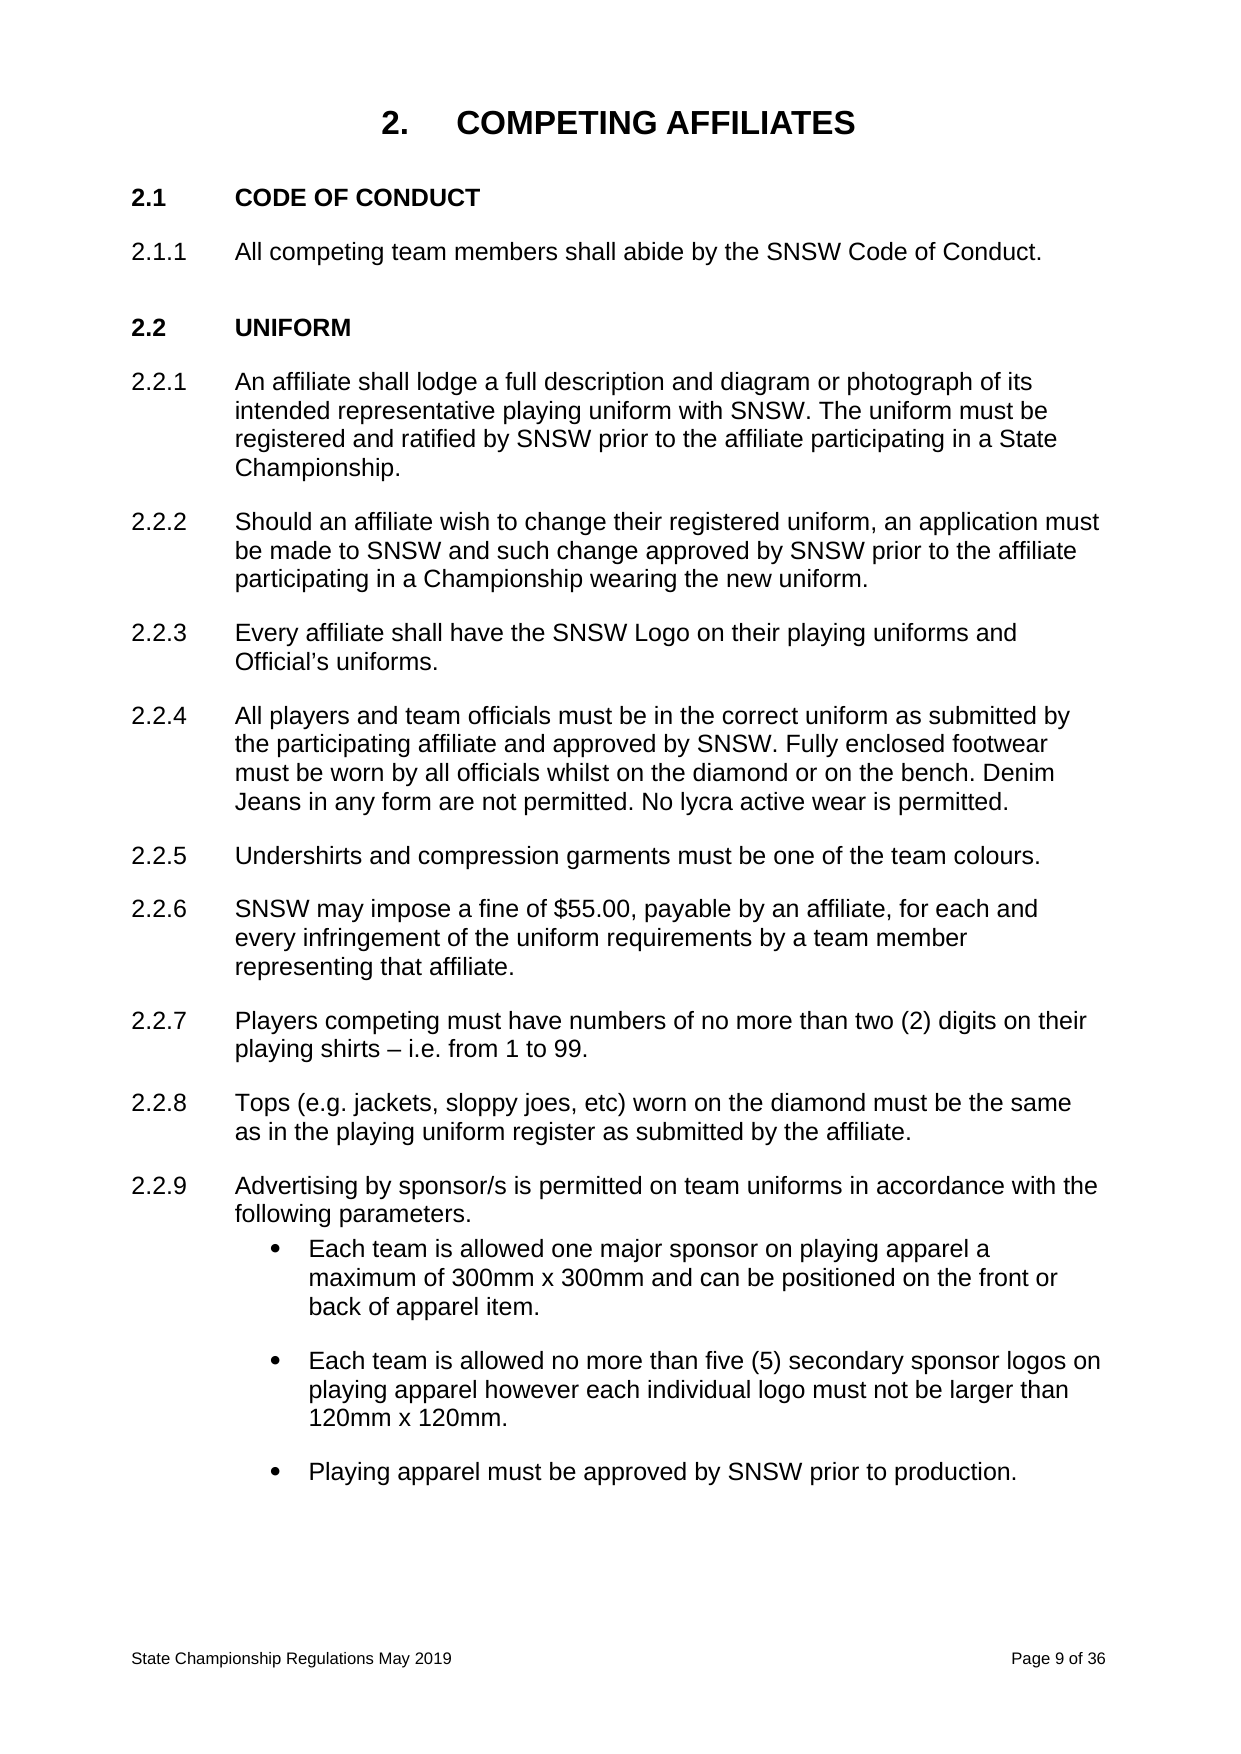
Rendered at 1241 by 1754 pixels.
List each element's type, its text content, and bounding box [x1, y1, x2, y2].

text Each team is allowed no more than five (5) secondary sponsor logos on playing apparel however each individual logo must not be larger than 120mm x 120mm. [271, 1346, 1106, 1432]
text Playing apparel must be approved by SNSW prior to production. [271, 1457, 1106, 1486]
subtitle COMPETING AFFILIATES [131, 103, 1106, 142]
subtitle Players competing must have numbers of no more than two (2) digits on their playing shirts – i.e. from 1 to 99. [131, 1006, 1106, 1063]
subtitle Should an affiliate wish to change their registered uniform, an application must be made to SNSW and such change approved by SNSW prior to the affiliate participating in a Championship wearing the new uniform. [131, 507, 1106, 593]
subtitle All players and team officials must be in the correct uniform as submitted by the participating affiliate and approved by SNSW. Fully enclosed footwear must be worn by all officials whilst on the diamond or on the bench. Denim Jeans in any form are not permitted. No lycra active wear is permitted. [131, 701, 1106, 816]
subtitle Tops (e.g. jackets, sloppy joes, etc) worn on the diamond must be the same as in the playing uniform register as submitted by the affiliate. [131, 1088, 1106, 1146]
subtitle Advertising by sponsor/s is permitted on team uniforms in accordance with the following parameters. [131, 1171, 1106, 1228]
subtitle Undershirts and compression garments must be one of the team colours. [131, 841, 1106, 869]
subtitle CODE OF CONDUCT [131, 183, 1106, 212]
subtitle All competing team members shall abide by the SNSW Code of Conduct. [131, 237, 1106, 266]
subtitle Every affiliate shall have the SNSW Logo on their playing uniforms and Official’s uniforms. [131, 618, 1106, 676]
subtitle UNIFORM [131, 313, 1106, 342]
subtitle An affiliate shall lodge a full description and diagram or photograph of its intended representative playing uniform with SNSW. The uniform must be registered and ratified by SNSW prior to the affiliate participating in a State Championship. [131, 367, 1106, 482]
text Each team is allowed one major sponsor on playing apparel a maximum of 300mm x 300mm and can be positioned on the front or back of apparel item. [271, 1234, 1106, 1321]
subtitle SNSW may impose a fine of $55.00, payable by an affiliate, for each and every infringement of the uniform requirements by a team member representing that affiliate. [131, 894, 1106, 981]
